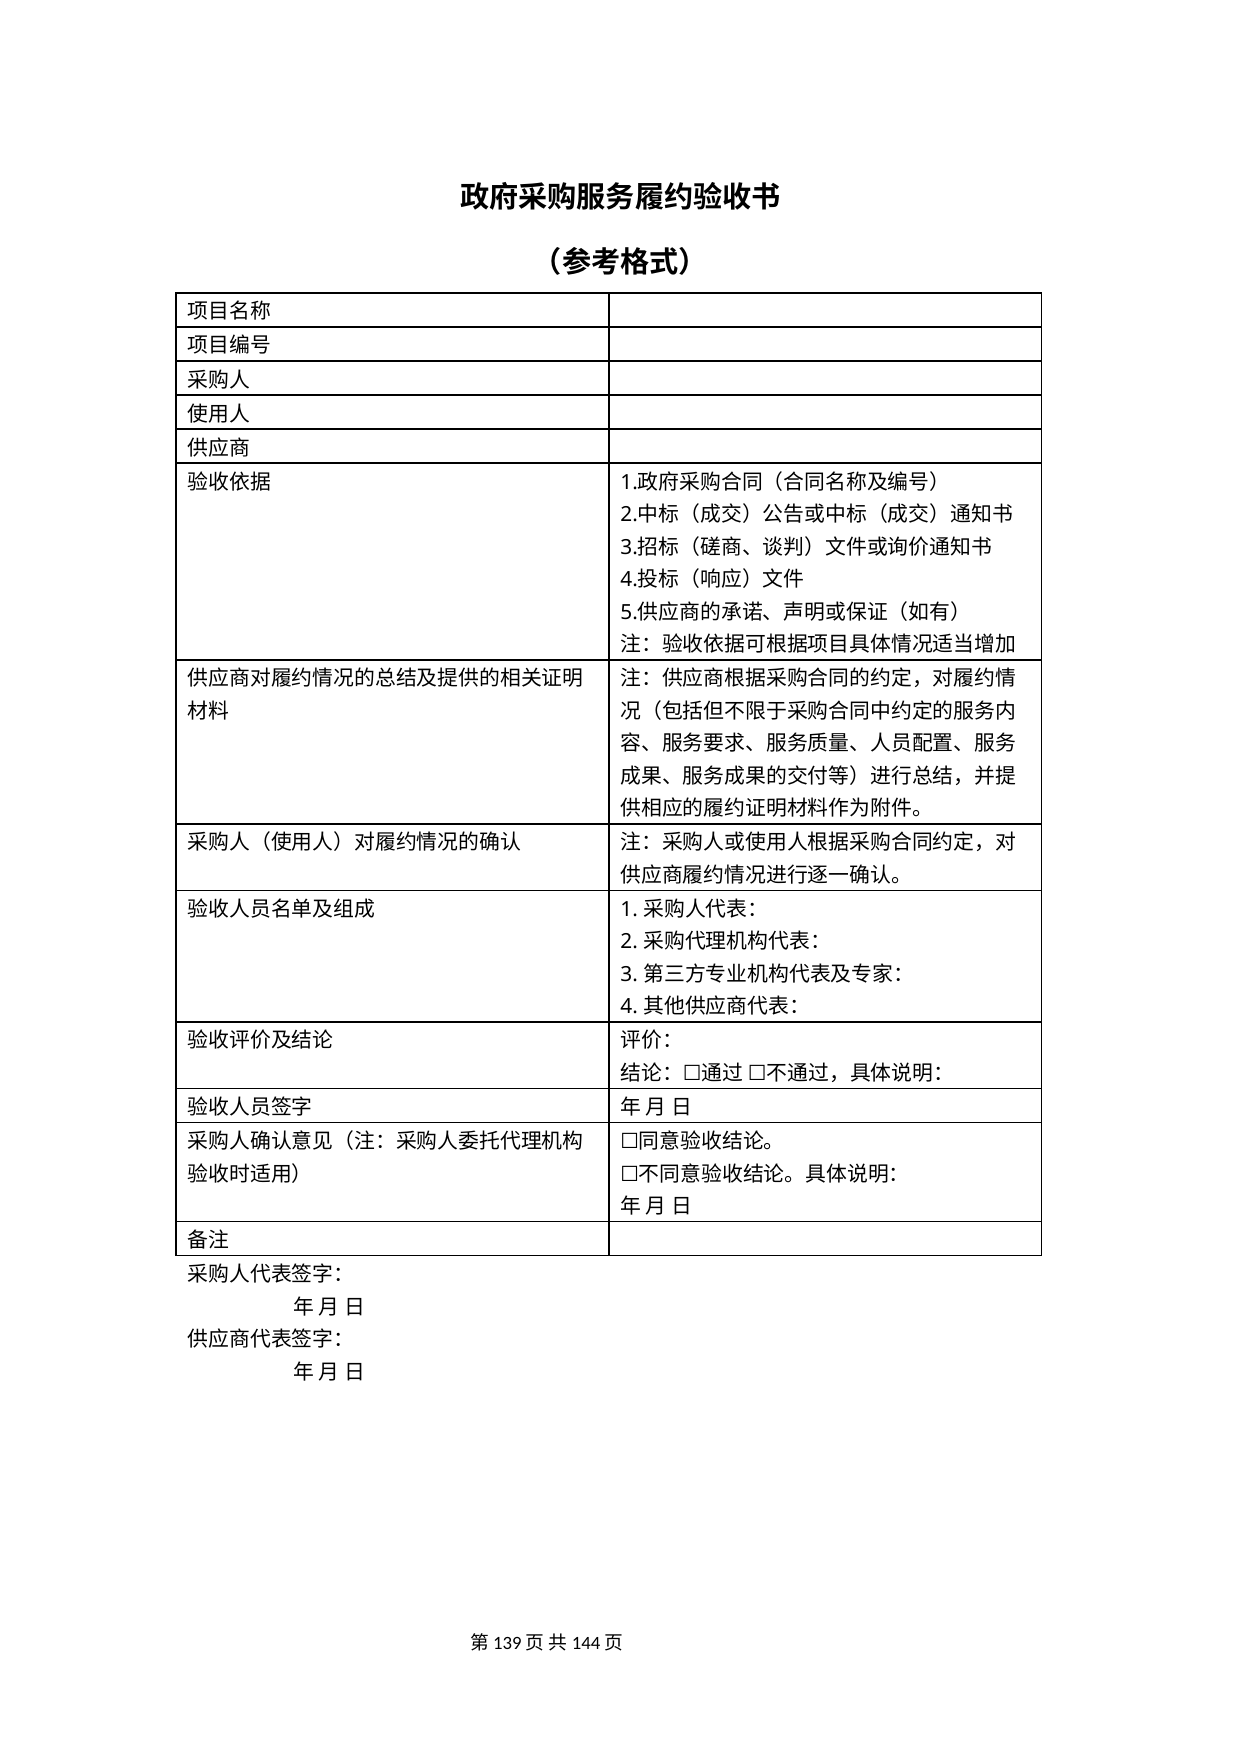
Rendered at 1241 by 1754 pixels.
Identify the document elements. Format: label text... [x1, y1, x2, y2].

text 采购人代表签字： [187, 1256, 1053, 1289]
table_cell 项目编号 [177, 328, 608, 360]
text 政府采购服务履约验收书 [187, 162, 1053, 227]
table_cell 备注 [177, 1222, 608, 1255]
table_cell [610, 362, 1041, 394]
table_cell 验收人员名单及组成 [177, 891, 608, 1021]
table_cell 验收依据 [177, 464, 608, 659]
table_cell ☐同意验收结论。 ☐不同意验收结论。具体说明： 年 月 日 [610, 1123, 1041, 1221]
table_cell 注：采购人或使用人根据采购合同约定，对供应商履约情况进行逐一确认。 [610, 825, 1041, 889]
text （参考格式） [187, 227, 1053, 292]
table_cell [610, 396, 1041, 428]
text 年 月 日 [187, 1354, 1053, 1386]
table_cell [610, 1222, 1041, 1255]
table_cell 使用人 [177, 396, 608, 428]
table_cell 采购人 [177, 362, 608, 394]
table_cell 采购人确认意见（注：采购人委托代理机构验收时适用） [177, 1123, 608, 1221]
table_cell 1.政府采购合同（合同名称及编号） 2.中标（成交）公告或中标（成交）通知书 3.招标（磋商、谈判）文件或询价通知书 4.投标（响应）文件 5.供应商的承诺、声明或保证（如有） 注：验收依据可根据项目具体情况适当增加 [610, 464, 1041, 659]
table_cell [610, 430, 1041, 462]
table_cell 采购人（使用人）对履约情况的确认 [177, 825, 608, 889]
table_cell 1. 采购人代表： 2. 采购代理机构代表： 3. 第三方专业机构代表及专家： 4. 其他供应商代表： [610, 891, 1041, 1021]
table_cell 供应商 [177, 430, 608, 462]
table_cell 年 月 日 [610, 1089, 1041, 1122]
text 年 月 日 [187, 1289, 1053, 1321]
table_cell 验收评价及结论 [177, 1023, 608, 1088]
text 供应商代表签字： [187, 1321, 1053, 1354]
table_cell 评价： 结论：☐通过 ☐不通过，具体说明： [610, 1023, 1041, 1088]
table_cell 供应商对履约情况的总结及提供的相关证明材料 [177, 661, 608, 823]
table_cell 注：供应商根据采购合同的约定，对履约情况（包括但不限于采购合同中约定的服务内容、服务要求、服务质量、人员配置、服务成果、服务成果的交付等）进行总结，并提供相应的履约证明材料作为附件。 [610, 661, 1041, 823]
table_cell 验收人员签字 [177, 1089, 608, 1122]
table_cell [610, 328, 1041, 360]
table_header [610, 294, 1041, 326]
table_header 项目名称 [177, 294, 608, 326]
